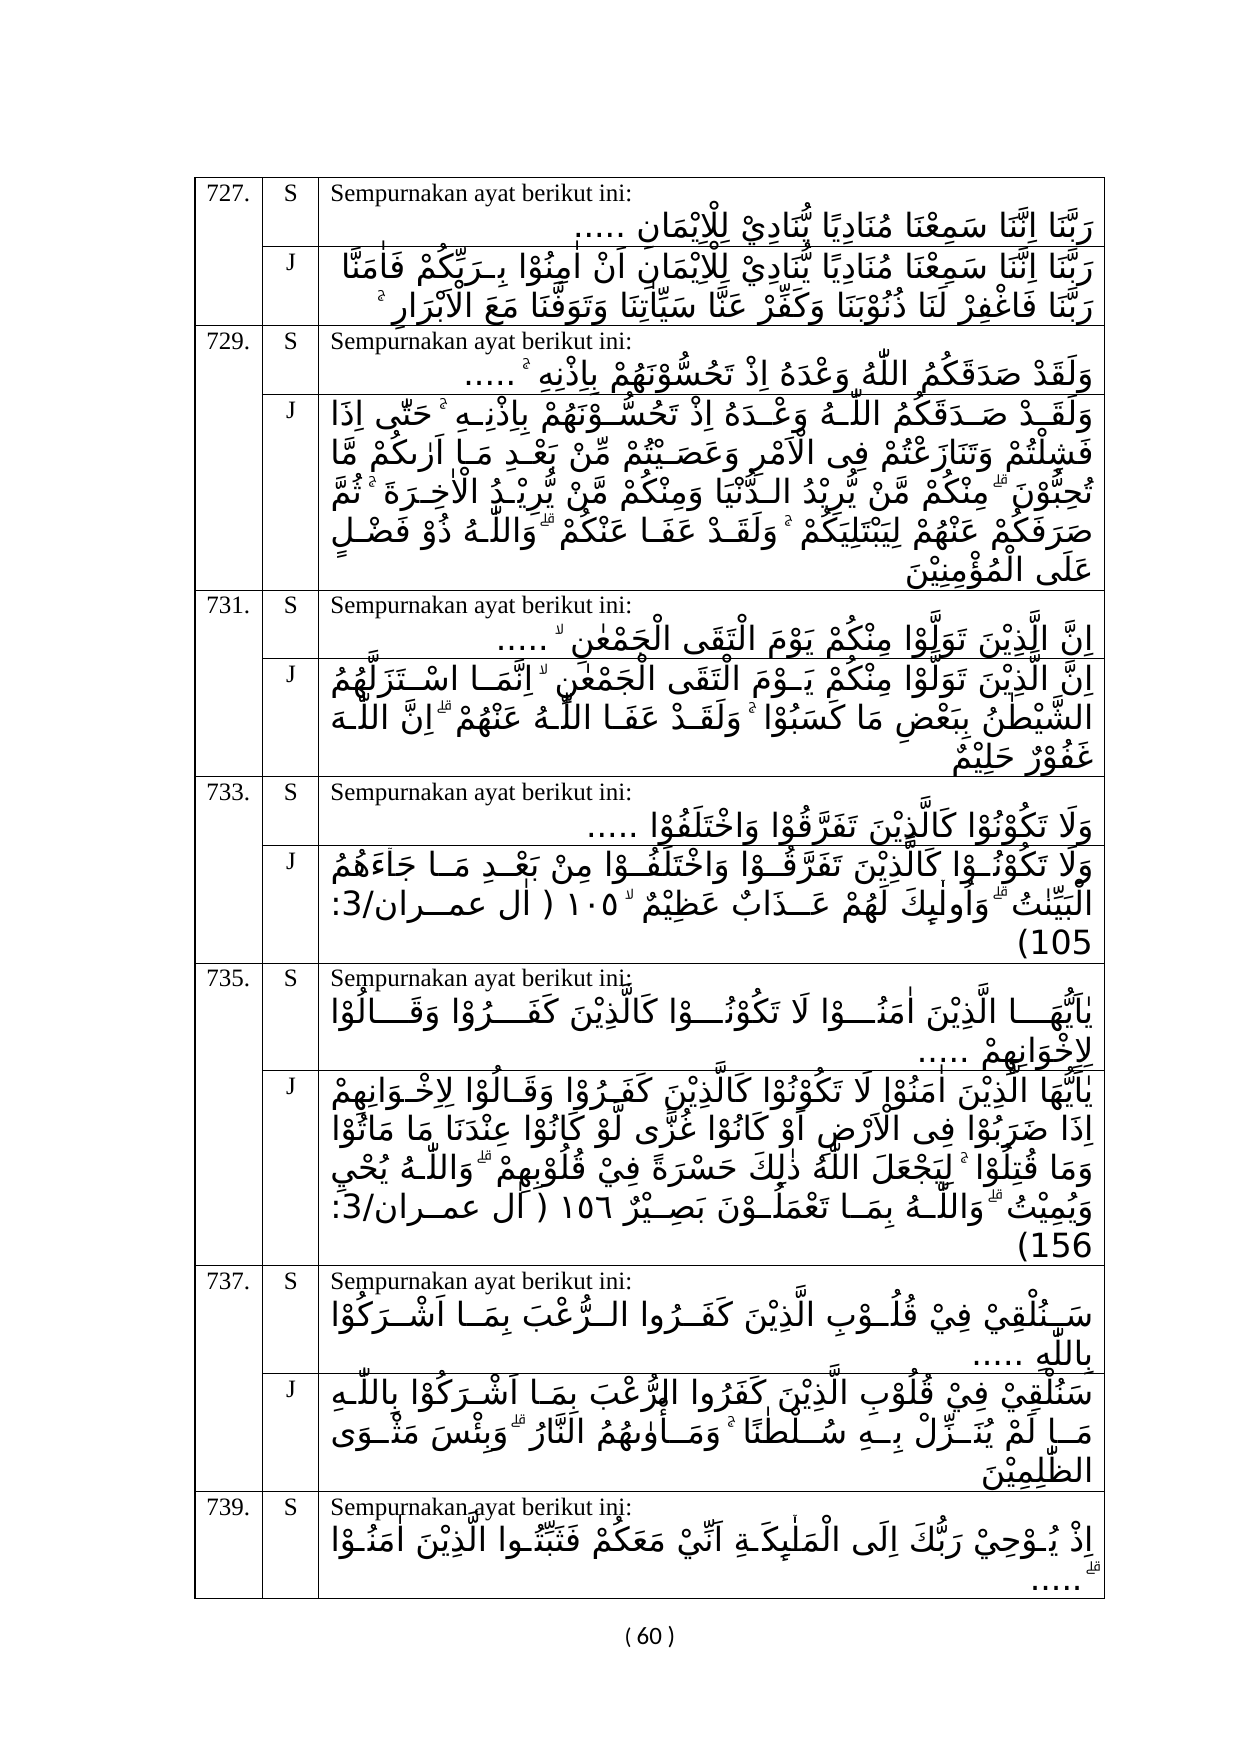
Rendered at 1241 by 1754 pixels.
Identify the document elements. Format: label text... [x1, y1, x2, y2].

table_cell Sempurnakan ayat berikut ini: رَبَّنَا اِنَّنَا سَمِعْنَا مُنَادِيًا يُّنَادِيْ لِلْاِيْمَانِ ..... [319, 178, 1104, 246]
table_cell [196, 178, 262, 325]
table_cell S [263, 178, 318, 246]
table_cell Sempurnakan ayat berikut ini: اِنَّ الَّذِيْنَ تَوَلَّوْا مِنْكُمْ يَوْمَ الْتَقَى الْجَمْعٰنِ ۙ ..... [319, 591, 1104, 658]
table_cell يٰاَيُّهَا الَّذِيْنَ اٰمَنُوْا لَا تَكُوْنُوْا كَالَّذِيْنَ كَفَرُوْا وَقَالُوْا لِاِخْوَانِهِمْ اِذَا ضَرَبُوْا فِى الْاَرْضِ اَوْ كَانُوْا غُزًّى لَّوْ كَانُوْا عِنْدَنَا مَا مَاتُوْا وَمَا قُتِلُوْا ۚ لِيَجْعَلَ اللّٰهُ ذٰلِكَ حَسْرَةً فِيْ قُلُوْبِهِمْ ۗ وَاللّٰهُ يُحْيِ وَيُمِيْتُ ۗ وَاللّٰهُ بِمَا تَعْمَلُوْنَ بَصِيْرٌ ١٥٦ ( اٰل عمران/3: 156) [319, 1071, 1104, 1265]
table_cell Sempurnakan ayat berikut ini: وَلَا تَكُوْنُوْا كَالَّذِيْنَ تَفَرَّقُوْا وَاخْتَلَفُوْا ..... [319, 777, 1104, 845]
table_cell Sempurnakan ayat berikut ini: اِذْ يُوْحِيْ رَبُّكَ اِلَى الْمَلٰۤىِٕكَةِ اَنِّيْ مَعَكُمْ فَثَبِّتُوا الَّذِيْنَ اٰمَنُوْا ۗ ..... [319, 1492, 1104, 1598]
table_cell Sempurnakan ayat berikut ini: وَلَقَدْ صَدَقَكُمُ اللّٰهُ وَعْدَهُ اِذْ تَحُسُّوْنَهُمْ بِاِذْنِهِ ۚ ..... [319, 326, 1104, 394]
table_cell J [263, 1071, 318, 1265]
table_cell [196, 1492, 262, 1598]
table_cell [196, 591, 262, 776]
table_cell [196, 964, 262, 1265]
table_cell S [263, 591, 318, 658]
table_cell J [263, 659, 318, 776]
table_cell [196, 777, 262, 962]
table_cell J [263, 846, 318, 962]
table_cell [196, 1266, 262, 1491]
table_cell S [263, 1266, 318, 1373]
table_cell S [263, 1492, 318, 1598]
table_cell S [263, 777, 318, 845]
table_cell J [263, 247, 318, 325]
table_cell J [263, 1374, 318, 1491]
table_cell وَلَقَدْ صَدَقَكُمُ اللّٰهُ وَعْدَهُ اِذْ تَحُسُّوْنَهُمْ بِاِذْنِهِ ۚ حَتّٰى اِذَا فَشِلْتُمْ وَتَنَازَعْتُمْ فِى الْاَمْرِ وَعَصَيْتُمْ مِّنْ بَعْدِ مَا اَرٰىكُمْ مَّا تُحِبُّوْنَ ۗ مِنْكُمْ مَّنْ يُّرِيْدُ الدُّنْيَا وَمِنْكُمْ مَّنْ يُّرِيْدُ الْاٰخِرَةَ ۚ ثُمَّ صَرَفَكُمْ عَنْهُمْ لِيَبْتَلِيَكُمْ ۚ وَلَقَدْ عَفَا عَنْكُمْ ۗ وَاللّٰهُ ذُوْ فَضْلٍ عَلَى الْمُؤْمِنِيْنَ [319, 395, 1104, 589]
table_cell [196, 326, 262, 589]
table_cell S [263, 326, 318, 394]
table_cell سَنُلْقِيْ فِيْ قُلُوْبِ الَّذِيْنَ كَفَرُوا الرُّعْبَ بِمَا اَشْرَكُوْا بِاللّٰهِ مَا لَمْ يُنَزِّلْ بِهِ سُلْطٰنًا ۚ وَمَأْوٰىهُمُ النَّارُ ۗ وَبِئْسَ مَثْوَى الظّٰلِمِيْنَ [319, 1374, 1104, 1491]
table_cell S [263, 964, 318, 1070]
table_cell رَبَّنَا اِنَّنَا سَمِعْنَا مُنَادِيًا يُّنَادِيْ لِلْاِيْمَانِ اَنْ اٰمِنُوْا بِرَبِّكُمْ فَاٰمَنَّا ۖ رَبَّنَا فَاغْفِرْ لَنَا ذُنُوْبَنَا وَكَفِّرْ عَنَّا سَيِّاٰتِنَا وَتَوَفَّنَا مَعَ الْاَبْرَارِ ۚ [319, 247, 1104, 325]
table_cell Sempurnakan ayat berikut ini: سَنُلْقِيْ فِيْ قُلُوْبِ الَّذِيْنَ كَفَرُوا الرُّعْبَ بِمَا اَشْرَكُوْا بِاللّٰهِ ..... [319, 1266, 1104, 1373]
table_cell Sempurnakan ayat berikut ini: يٰاَيُّهَا الَّذِيْنَ اٰمَنُوْا لَا تَكُوْنُوْا كَالَّذِيْنَ كَفَرُوْا وَقَالُوْا لِاِخْوَانِهِمْ ..... [319, 964, 1104, 1070]
table_cell وَلَا تَكُوْنُوْا كَالَّذِيْنَ تَفَرَّقُوْا وَاخْتَلَفُوْا مِنْ بَعْدِ مَا جَاۤءَهُمُ الْبَيِّنٰتُ ۗ وَاُولٰۤىِٕكَ لَهُمْ عَذَابٌ عَظِيْمٌ ۙ ١٠٥ ( اٰل عمران/3: 105) [319, 846, 1104, 962]
table_cell اِنَّ الَّذِيْنَ تَوَلَّوْا مِنْكُمْ يَوْمَ الْتَقَى الْجَمْعٰنِ ۙ اِنَّمَا اسْتَزَلَّهُمُ الشَّيْطٰنُ بِبَعْضِ مَا كَسَبُوْا ۚ وَلَقَدْ عَفَا اللّٰهُ عَنْهُمْ ۗ اِنَّ اللّٰهَ غَفُوْرٌ حَلِيْمٌ [319, 659, 1104, 776]
table_cell J [263, 395, 318, 589]
